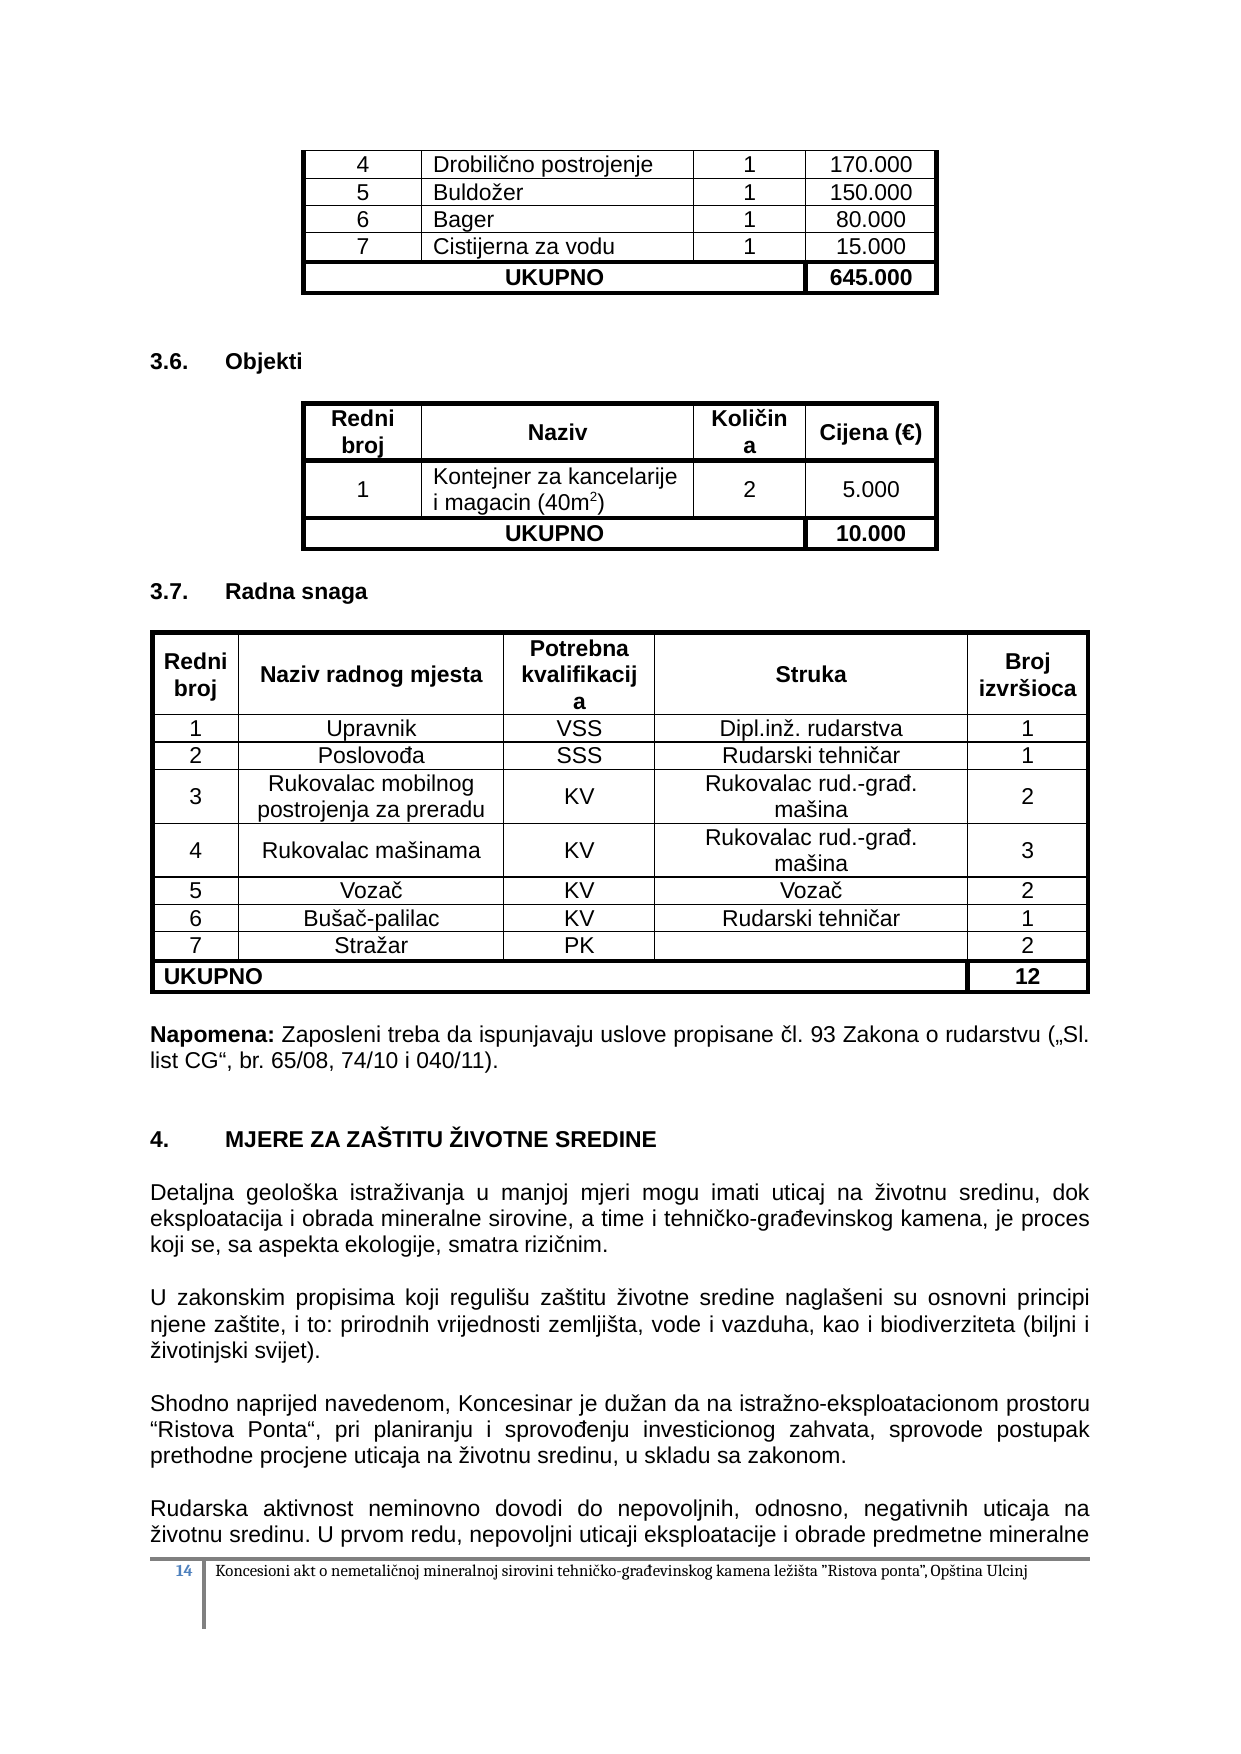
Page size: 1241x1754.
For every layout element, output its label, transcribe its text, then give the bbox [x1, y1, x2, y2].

table_cell KV [504, 905, 654, 931]
table_header Cijena (€) [806, 406, 934, 458]
table_cell 4 [306, 151, 421, 177]
table_cell Dipl.inž. rudarstva [655, 715, 967, 741]
table_cell 1 [694, 233, 805, 259]
table_cell 1 [306, 463, 421, 516]
table_cell [655, 932, 967, 958]
table_cell 5 [306, 179, 421, 205]
table_cell 2 [155, 743, 238, 769]
table_cell KV [504, 770, 654, 823]
table_cell 5.000 [806, 463, 934, 516]
table_cell 1 [694, 179, 805, 205]
table_cell 1 [155, 715, 238, 741]
table_cell Bušač-palilac [239, 905, 503, 931]
subtitle Radna snaga [150, 578, 1090, 604]
table_cell Poslovođa [239, 743, 503, 769]
table_cell 7 [306, 233, 421, 259]
table_cell Kontejner za kancelarije i magacin (40m2) [422, 463, 693, 516]
table_cell Rukovalac mašinama [239, 824, 503, 876]
table_cell 80.000 [806, 206, 934, 232]
table_cell 170.000 [806, 151, 934, 177]
table_cell 4 [155, 824, 238, 876]
table_header Broj izvršioca [968, 635, 1086, 714]
table_cell 645.000 [808, 264, 934, 291]
table_cell Drobilično postrojenje [422, 151, 693, 177]
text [150, 1495, 1090, 1548]
table_header Naziv radnog mjesta [239, 635, 503, 714]
table_cell Rukovalac rud.-građ. mašina [655, 770, 967, 823]
table_cell KV [504, 878, 654, 904]
table_cell VSS [504, 715, 654, 741]
table_cell UKUPNO [306, 264, 803, 291]
table_cell 3 [155, 770, 238, 823]
table_header Naziv [422, 406, 693, 458]
table_header Potrebna kvalifikacija [504, 635, 654, 714]
table_cell 2 [968, 932, 1086, 958]
table_cell Rudarski tehničar [655, 743, 967, 769]
table_cell Rukovalac mobilnog postrojenja za preradu [239, 770, 503, 823]
table_header Struka [655, 635, 967, 714]
table_cell PK [504, 932, 654, 958]
table_cell 7 [155, 932, 238, 958]
text U zakonskim propisima koji regulišu zaštitu životne sredine naglašeni su osnovni principi njene zaštite, i to: prirodnih vrijednosti zemljišta, vode i vazduha, kao i biodiverziteta (biljni i životinjski svijet). [150, 1284, 1090, 1363]
table_cell Stražar [239, 932, 503, 958]
table_header Redni broj [155, 635, 238, 714]
table_cell 15.000 [806, 233, 934, 259]
table_cell 1 [694, 206, 805, 232]
text Napomena: Zaposleni treba da ispunjavaju uslove propisane čl. 93 Zakona o rudarstvu („Sl. list CG“, br. 65/08, 74/10 i 040/11). [150, 1021, 1090, 1073]
table_cell UKUPNO [155, 963, 965, 989]
text Shodno naprijed navedenom, Koncesinar je dužan da na istražno-eksploatacionom prostoru “Ristova Ponta“, pri planiranju i sprovođenju investicionog zahvata, sprovode postupak prethodne procjene uticaja na životnu sredinu, u skladu sa zakonom. [150, 1389, 1090, 1469]
table_cell 1 [968, 715, 1086, 741]
table_cell 12 [970, 963, 1086, 989]
table_cell 150.000 [806, 179, 934, 205]
table_cell SSS [504, 743, 654, 769]
table_cell 2 [694, 463, 805, 516]
table_cell 1 [968, 743, 1086, 769]
table_cell 6 [155, 905, 238, 931]
table_cell Upravnik [239, 715, 503, 741]
table_header Redni broj [306, 406, 421, 458]
table_cell 6 [306, 206, 421, 232]
table_cell KV [504, 824, 654, 876]
subtitle Objekti [150, 348, 1090, 374]
table_cell Rukovalac rud.-građ. mašina [655, 824, 967, 876]
table_cell 1 [694, 151, 805, 177]
table_cell Vozač [239, 878, 503, 904]
table_cell Bager [422, 206, 693, 232]
table_cell 2 [968, 878, 1086, 904]
subtitle MJERE ZA ZAŠTITU ŽIVOTNE SREDINE [150, 1126, 1090, 1152]
table_cell Vozač [655, 878, 967, 904]
table_cell 3 [968, 824, 1086, 876]
table_cell 1 [968, 905, 1086, 931]
table_cell 10.000 [808, 520, 934, 547]
table_cell 2 [968, 770, 1086, 823]
table_cell Buldožer [422, 179, 693, 205]
table_cell Rudarski tehničar [655, 905, 967, 931]
table_header Količina [694, 406, 805, 458]
table_cell 5 [155, 878, 238, 904]
table_cell UKUPNO [306, 520, 803, 547]
table_cell Cistijerna za vodu [422, 233, 693, 259]
text Detaljna geološka istraživanja u manjoj mjeri mogu imati uticaj na životnu sredinu, dok eksploatacija i obrada mineralne sirovine, a time i tehničko-građevinskog kamena, je proces koji se, sa aspekta ekologije, smatra rizičnim. [150, 1179, 1090, 1258]
